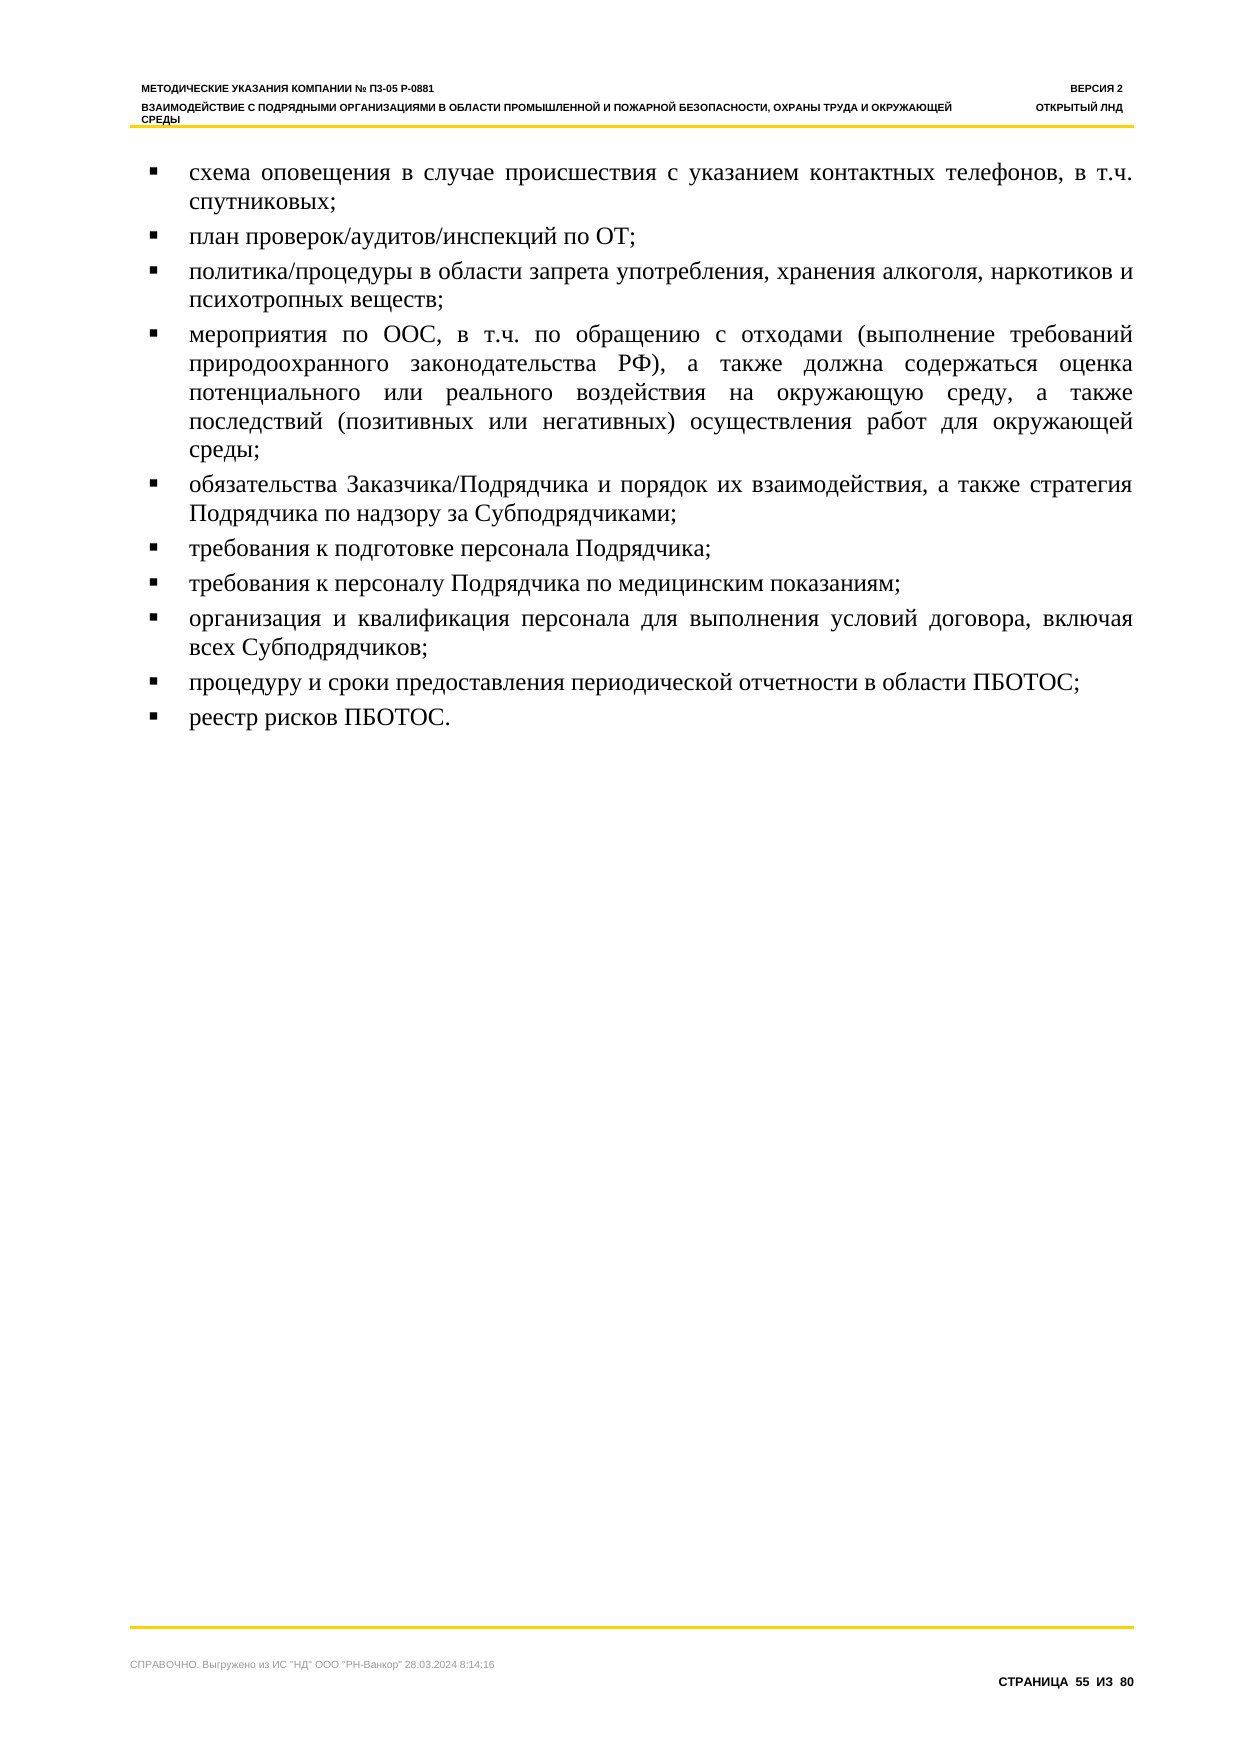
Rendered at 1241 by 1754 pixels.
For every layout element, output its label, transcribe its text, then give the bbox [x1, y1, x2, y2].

list мероприятия по ООС, в т.ч. по обращению с отходами (выполнение требований природоохранного законодательства РФ), а также должна содержаться оценка потенциального или реального воздействия на окружающую среду, а также последствий (позитивных или негативных) осуществления работ для окружающей среды; [148, 319, 1134, 463]
list обязательства Заказчика/Подрядчика и порядок их взаимодействия, а также стратегия Подрядчика по надзору за Субподрядчиками; [148, 469, 1134, 527]
list организация и квалификация персонала для выполнения условий договора, включая всех Субподрядчиков; [148, 603, 1134, 661]
list процедуру и сроки предоставления периодической отчетности в области ПБОТОС; [148, 667, 1134, 696]
list требования к персоналу Подрядчика по медицинским показаниям; [148, 568, 1134, 597]
list политика/процедуры в области запрета употребления, хранения алкоголя, наркотиков и психотропных веществ; [148, 256, 1134, 313]
list требования к подготовке персонала Подрядчика; [148, 533, 1134, 562]
list реестр рисков ПБОТОС. [148, 702, 1134, 731]
list схема оповещения в случае происшествия с указанием контактных телефонов, в т.ч. спутниковых; [148, 157, 1134, 214]
list план проверок/аудитов/инспекций по ОТ; [148, 221, 1134, 249]
